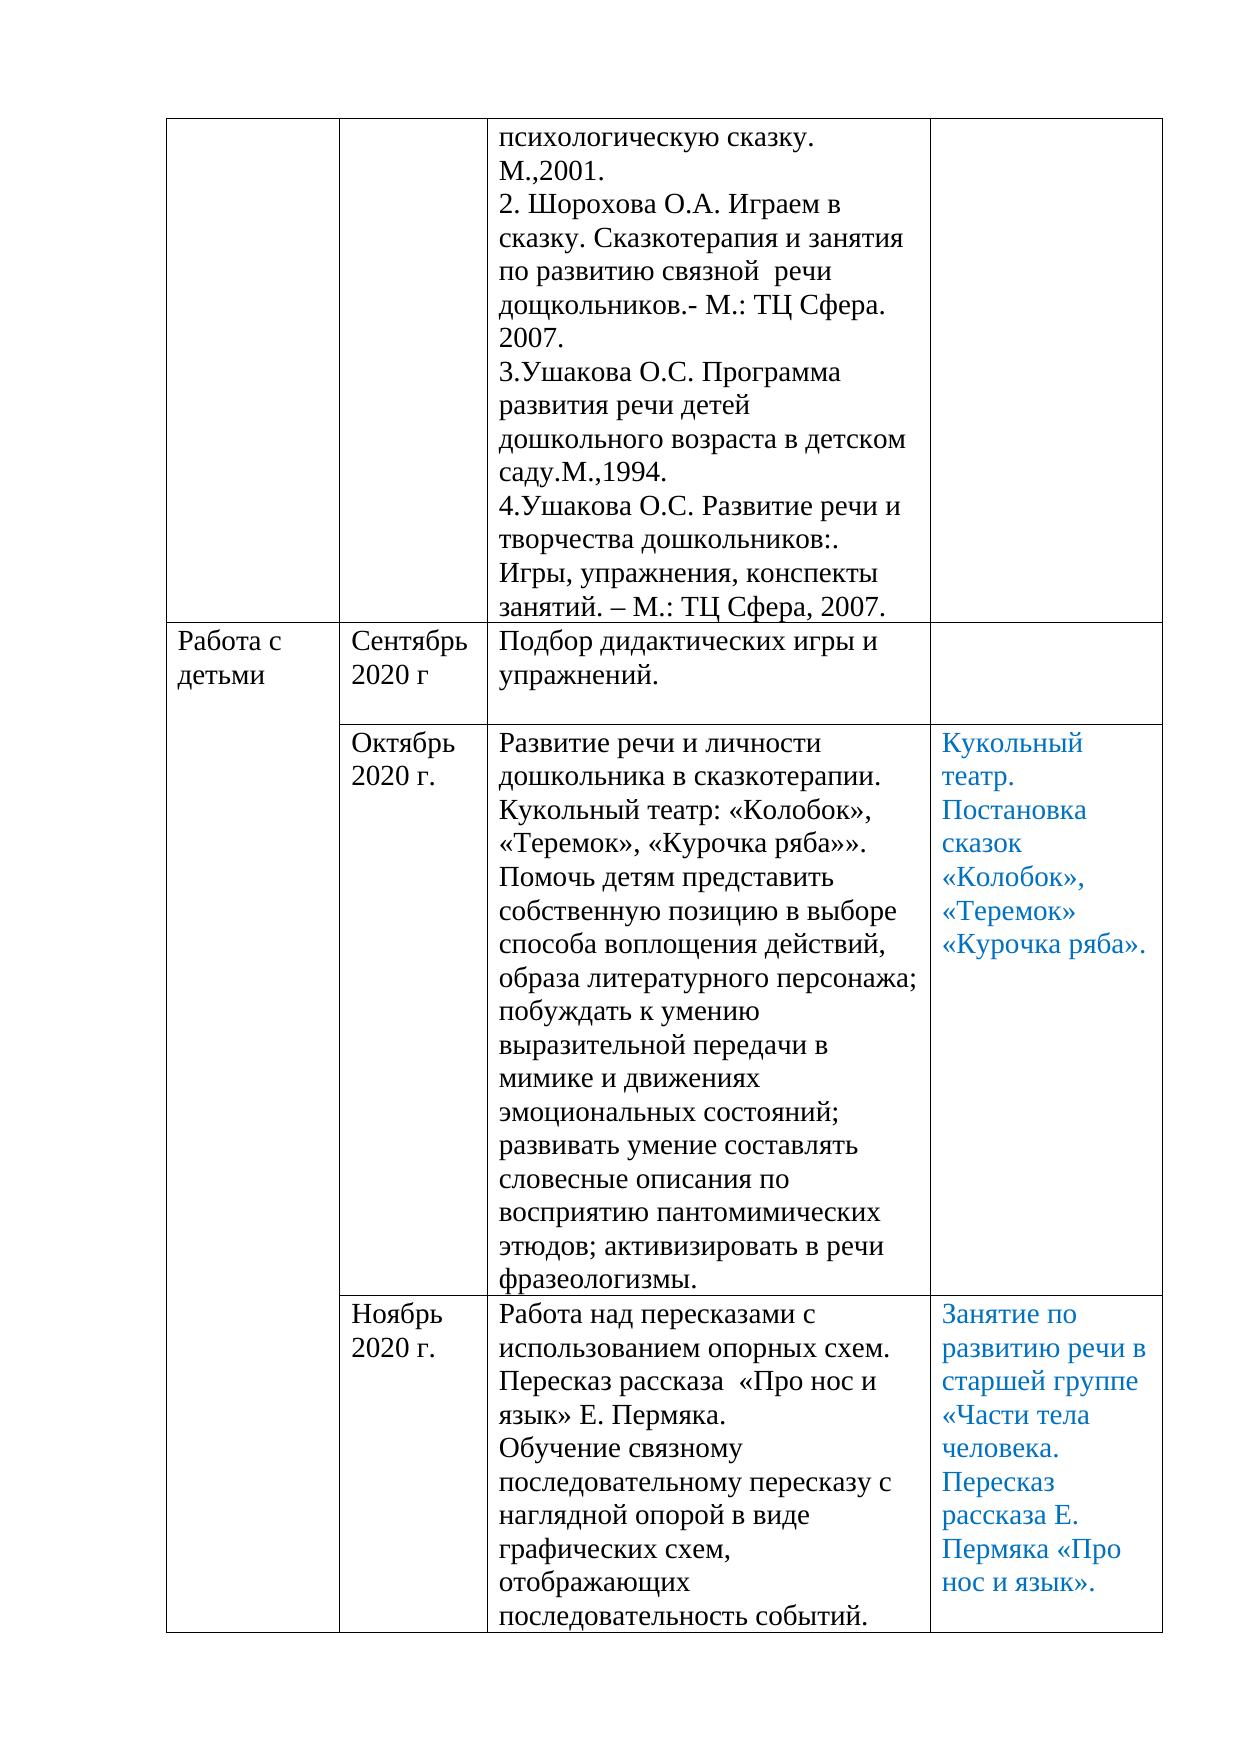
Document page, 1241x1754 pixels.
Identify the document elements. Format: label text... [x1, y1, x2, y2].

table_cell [167, 119, 339, 622]
table_cell [931, 623, 1162, 724]
table_cell Кукольный театр. Постановка сказок «Колобок», «Теремок» «Курочка ряба». [931, 725, 1162, 1295]
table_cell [488, 119, 930, 622]
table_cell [931, 1296, 1162, 1632]
table_cell Развитие речи и личности дошкольника в сказкотерапии. Кукольный театр: «Колобок», «Теремок», «Курочка ряба»». Помочь детям представить собственную позицию в выборе способа воплощения действий, образа литературного персонажа; побуждать к умению выразительной передачи в мимике и движениях эмоциональных состояний; развивать умение составлять словесные описания по восприятию пантомимических этюдов; активизировать в речи фразеологизмы. [488, 725, 930, 1295]
table_cell Октябрь 2020 г. [340, 725, 487, 1295]
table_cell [340, 119, 487, 622]
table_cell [488, 1296, 930, 1632]
table_cell Сентябрь 2020 г [340, 623, 487, 724]
table_cell Работа с детьми [167, 623, 339, 1632]
table_cell Ноябрь 2020 г. [340, 1296, 487, 1632]
table_cell [931, 119, 1162, 622]
table_cell Подбор дидактических игры и упражнений. [488, 623, 930, 724]
